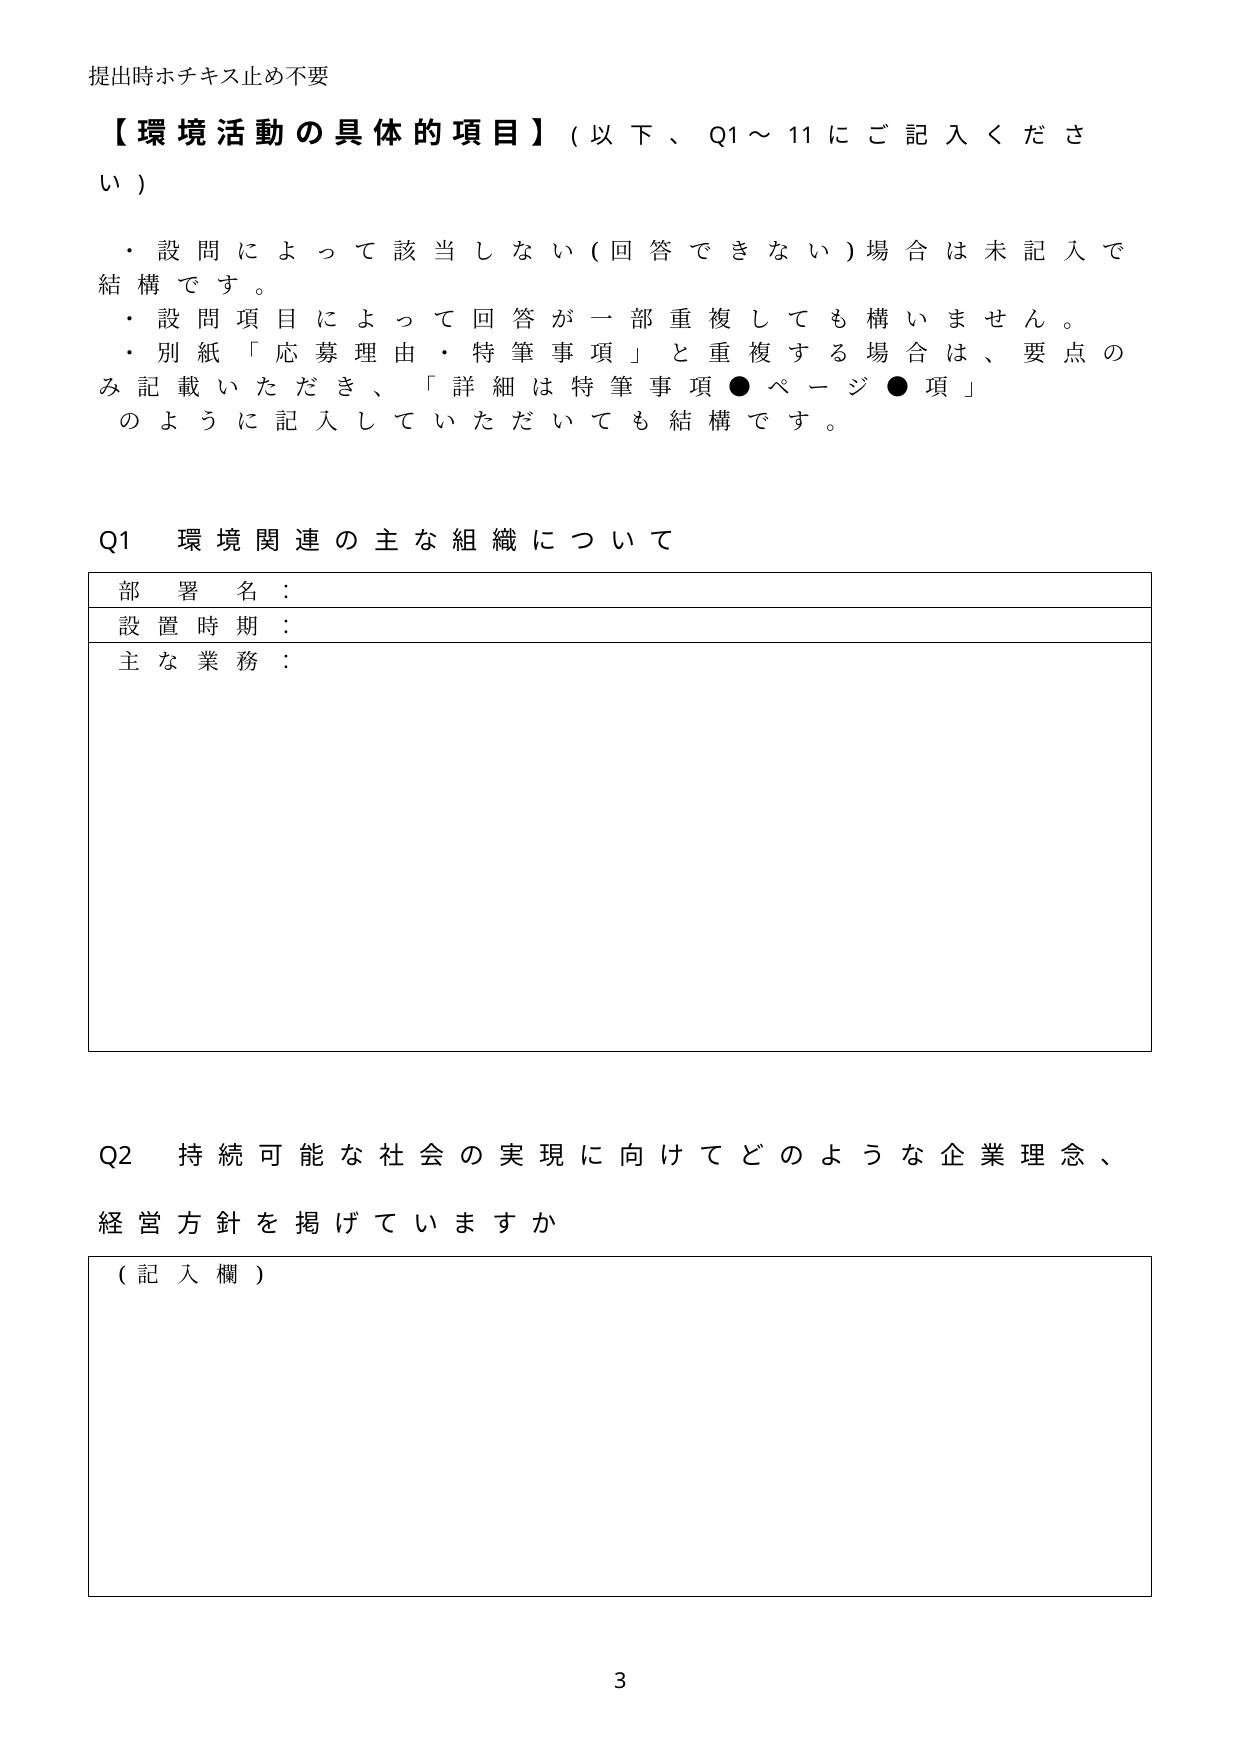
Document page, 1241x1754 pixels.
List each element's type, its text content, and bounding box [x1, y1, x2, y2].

text Q1 環境関連の主な組織について [98, 504, 1142, 572]
table_cell 設置時期： [89, 608, 1151, 642]
text ・設問によって該当しない(回答できない)場合は未記入で結構です。 [98, 233, 1142, 301]
text Q2 持続可能な社会の実現に向けてどのような企業理念、経営方針を掲げていますか [98, 1120, 1142, 1256]
text ・別紙「応募理由・特筆事項」と重複する場合は、要点のみ記載いただき、「詳細は特筆事項●ページ●項」 [98, 334, 1142, 402]
text ・設問項目によって回答が一部重複しても構いません。 [98, 301, 1142, 334]
text 【環境活動の具体的項目】(以下、Q1～11にご記入ください) [98, 97, 1142, 199]
table_header 部 署 名： [89, 573, 1151, 607]
text のように記入していただいても結構です。 [98, 402, 1142, 436]
table_header (記入欄) [89, 1257, 1151, 1596]
table_cell 主な業務： [89, 643, 1151, 1051]
